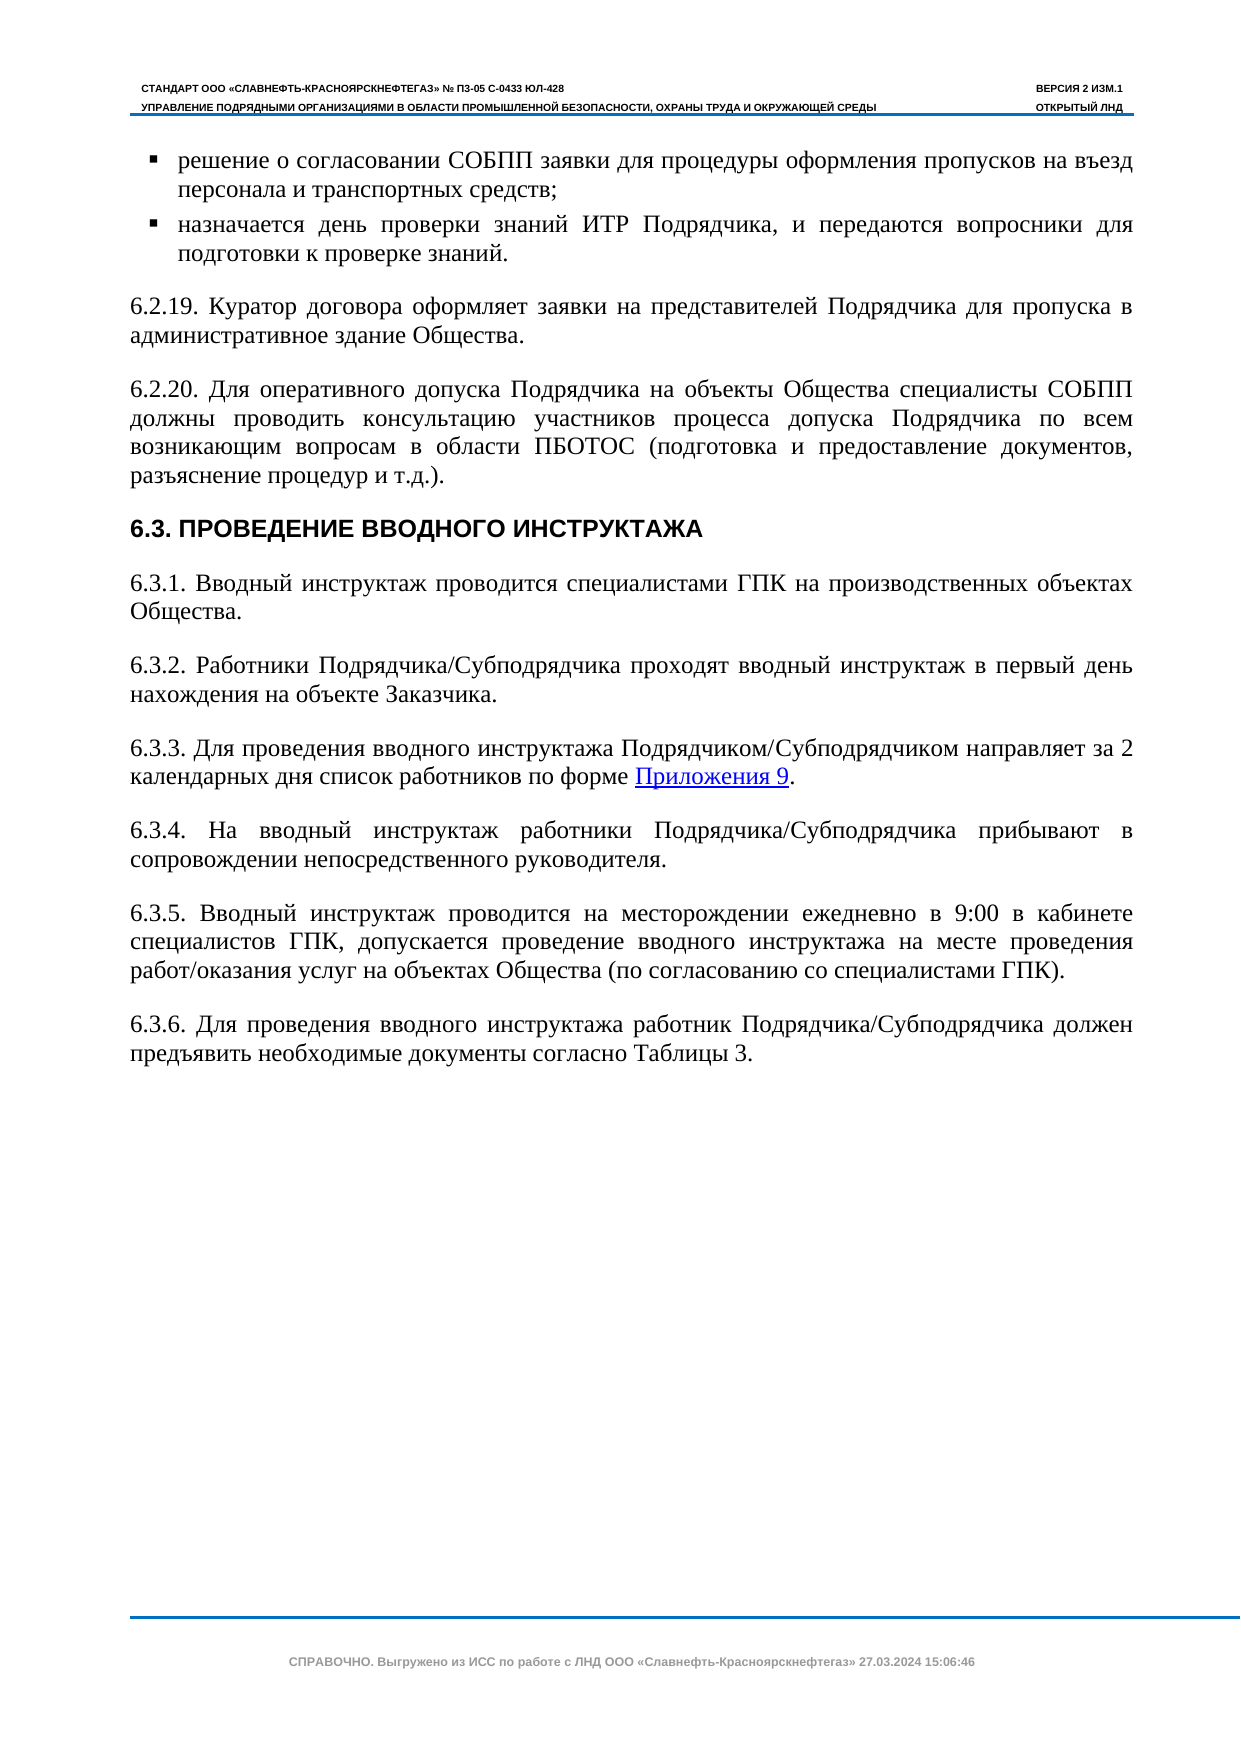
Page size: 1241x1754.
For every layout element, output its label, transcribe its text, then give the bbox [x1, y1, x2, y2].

text 6.3.3. Для проведения вводного инструктажа Подрядчиком/Субподрядчиком направляет за 2 календарных дня список работников по форме Приложения 9. [130, 733, 1134, 790]
list назначается день проверки знаний ИТР Подрядчика, и передаются вопросники для подготовки к проверке знаний. [148, 209, 1134, 266]
text 6.3. ПРОВЕДЕНИЕ ВВОДНОГО ИНСТРУКТАЖА [130, 514, 1134, 543]
text 6.3.1. Вводный инструктаж проводится специалистами ГПК на производственных объектах Общества. [130, 568, 1134, 625]
text 6.3.4. На вводный инструктаж работники Подрядчика/Субподрядчика прибывают в сопровождении непосредственного руководителя. [130, 815, 1134, 873]
text 6.2.20. Для оперативного допуска Подрядчика на объекты Общества специалисты СОБПП должны проводить консультацию участников процесса допуска Подрядчика по всем возникающим вопросам в области ПБОТОС (подготовка и предоставление документов, разъяснение процедур и т.д.). [130, 374, 1134, 489]
text 6.3.2. Работники Подрядчика/Субподрядчика проходят вводный инструктаж в первый день нахождения на объекте Заказчика. [130, 650, 1134, 708]
list решение о согласовании СОБПП заявки для процедуры оформления пропусков на въезд персонала и транспортных средств; [148, 145, 1134, 203]
text 6.3.6. Для проведения вводного инструктажа работник Подрядчика/Субподрядчика должен предъявить необходимые документы согласно Таблицы 3. [130, 1009, 1134, 1066]
text 6.3.5. Вводный инструктаж проводится на месторождении ежедневно в 9:00 в кабинете специалистов ГПК, допускается проведение вводного инструктажа на месте проведения работ/оказания услуг на объектах Общества (по согласованию со специалистами ГПК). [130, 898, 1134, 984]
text 6.2.19. Куратор договора оформляет заявки на представителей Подрядчика для пропуска в административное здание Общества. [130, 291, 1134, 349]
